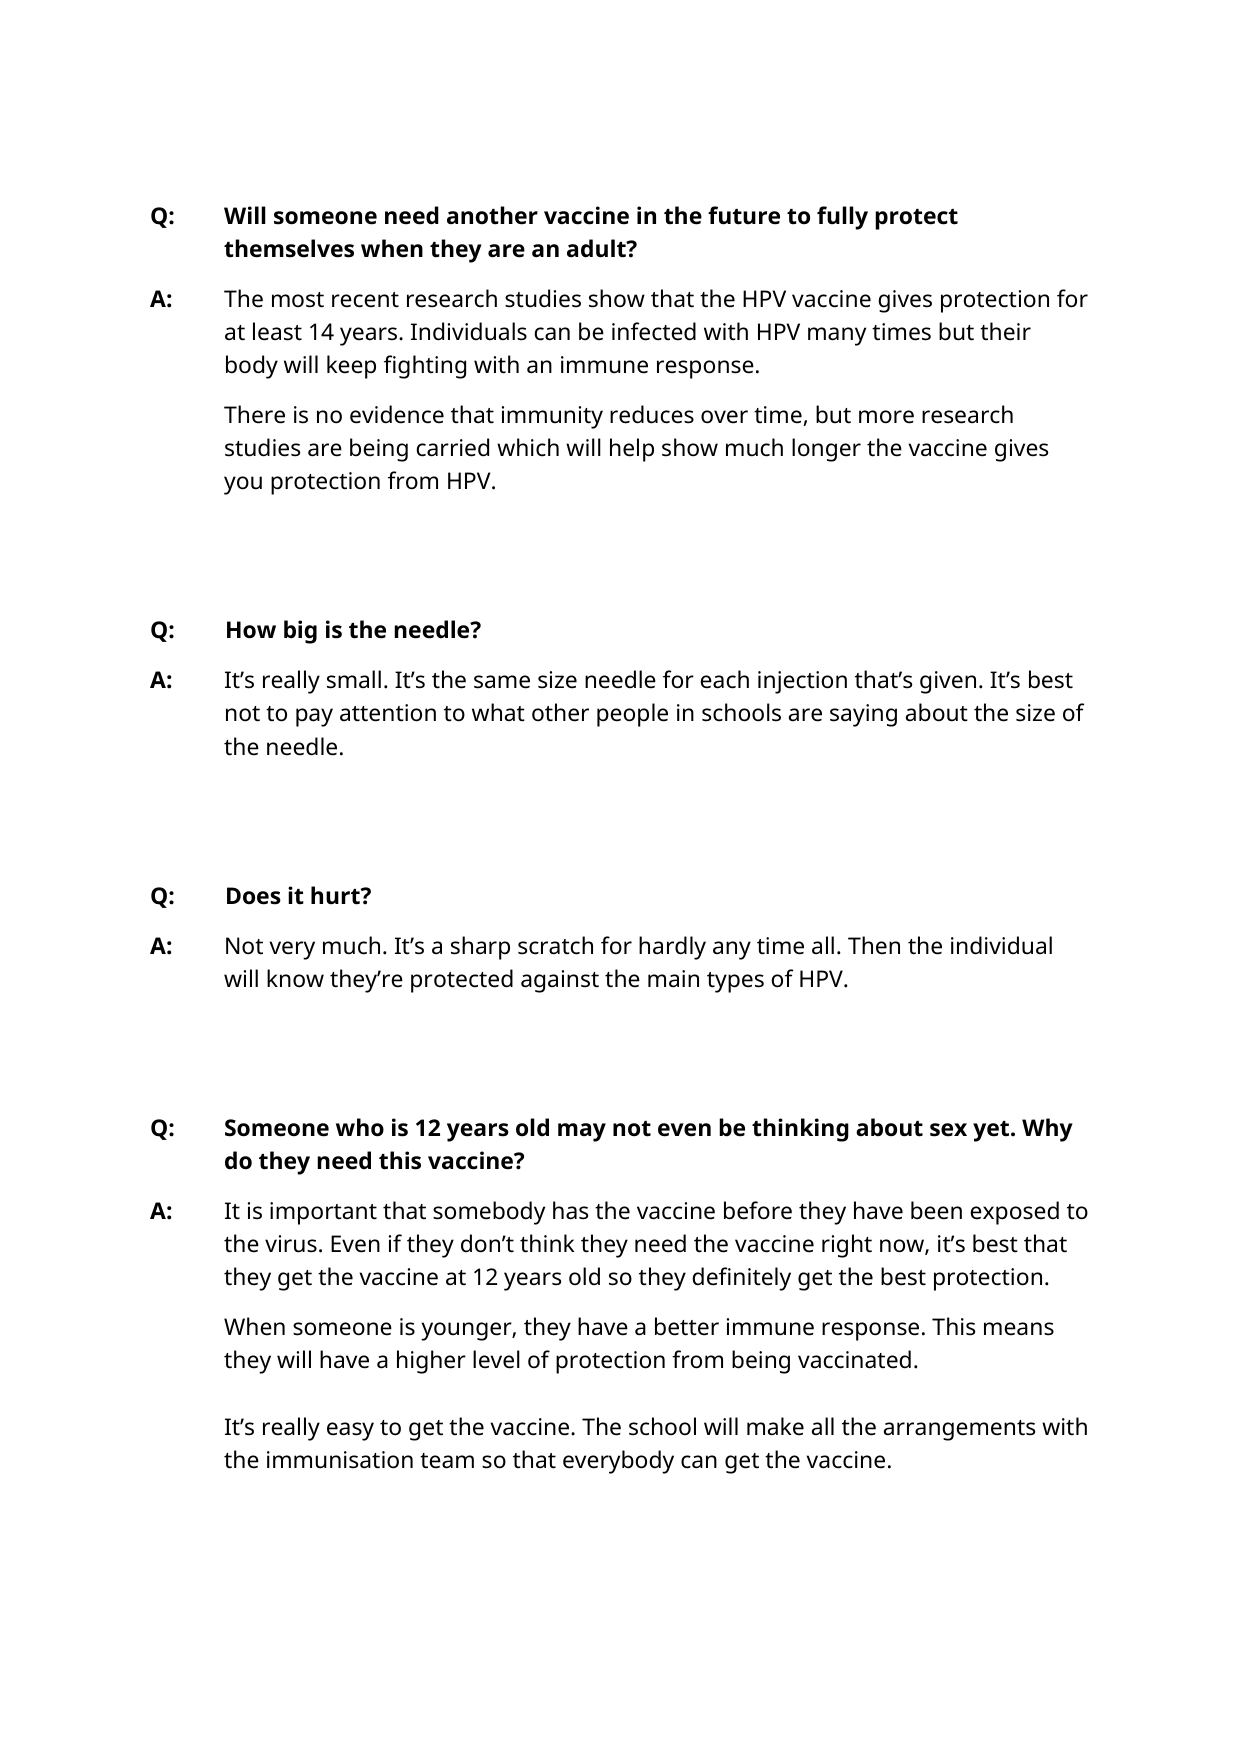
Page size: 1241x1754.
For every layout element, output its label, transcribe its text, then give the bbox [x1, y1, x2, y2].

text It’s really easy to get the vaccine. The school will make all the arrangements with the immunisation team so that everybody can get the vaccine. [224, 1410, 1090, 1475]
text There is no evidence that immunity reduces over time, but more research studies are being carried which will help show much longer the vaccine gives you protection from HPV. [224, 399, 1090, 496]
text When someone is younger, they have a better immune response. This means they will have a higher level of protection from being vaccinated. [224, 1311, 1090, 1375]
text A: The most recent research studies show that the HPV vaccine gives protection for at least 14 years. Individuals can be infected with HPV many times but their body will keep fighting with an immune response. [150, 283, 1090, 380]
text Q: Someone who is 12 years old may not even be thinking about sex yet. Why do they need this vaccine? [150, 1112, 1090, 1176]
text Q: Will someone need another vaccine in the future to fully protect themselves when they are an adult? [150, 200, 1090, 264]
text A: Not very much. It’s a sharp scratch for hardly any time all. Then the individual will know they’re protected against the main types of HPV. [150, 929, 1090, 994]
text Q: Does it hurt? [150, 880, 1090, 911]
text A: It is important that somebody has the vaccine before they have been exposed to the virus. Even if they don’t think they need the vaccine right now, it’s best that they get the vaccine at 12 years old so they definitely get the best protection. [150, 1195, 1090, 1292]
text Q: How big is the needle? [150, 614, 1090, 646]
text A: It’s really small. It’s the same size needle for each injection that’s given. It’s best not to pay attention to what other people in schools are saying about the size of the needle. [150, 664, 1090, 762]
